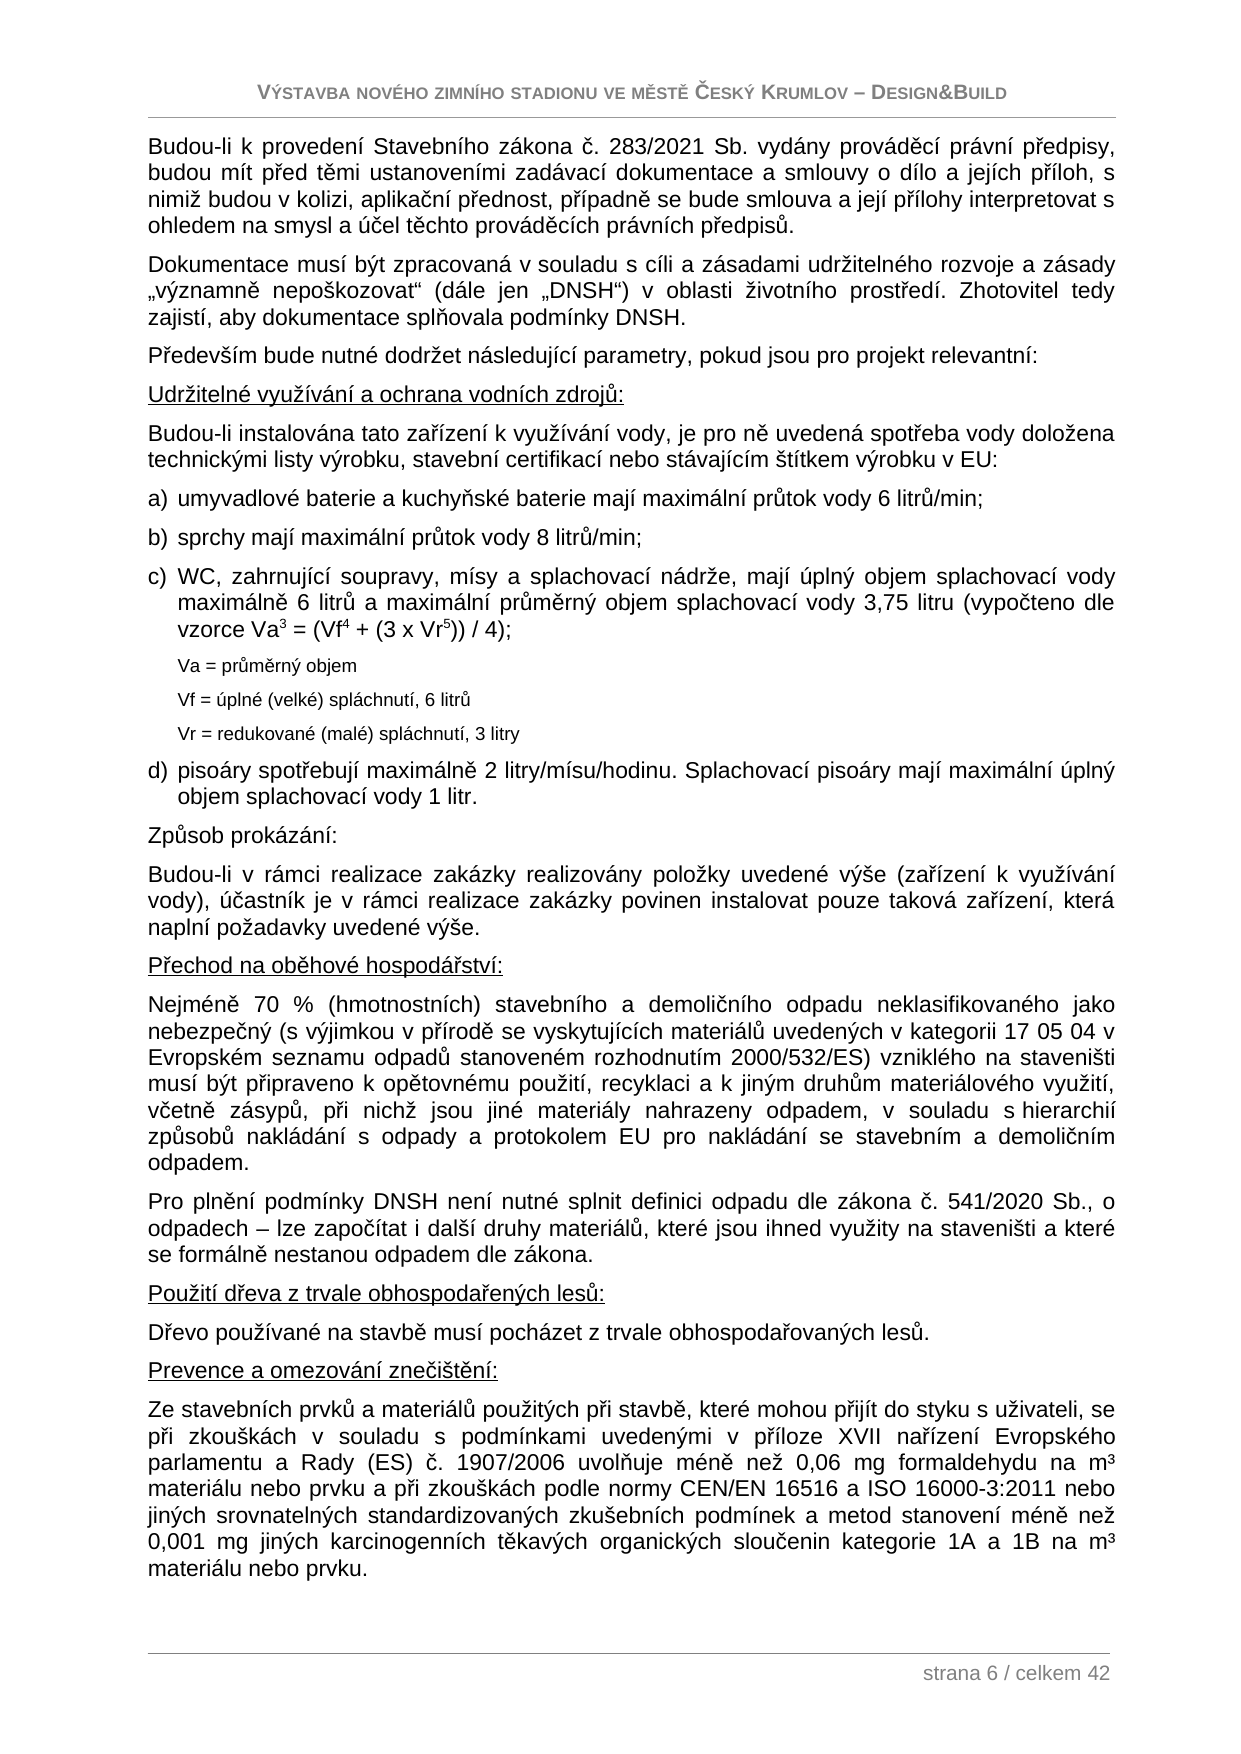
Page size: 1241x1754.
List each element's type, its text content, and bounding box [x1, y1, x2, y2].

text Vf = úplné (velké) spláchnutí, 6 litrů [177, 689, 1116, 710]
text Přechod na oběhové hospodářství: [148, 952, 1116, 979]
text Budou-li instalována tato zařízení k využívání vody, je pro ně uvedená spotřeba vody doložena technickými listy výrobku, stavební certifikací nebo stávajícím štítkem výrobku v EU: [148, 420, 1116, 473]
text Pro plnění podmínky DNSH není nutné splnit definici odpadu dle zákona č. 541/2020 Sb., o odpadech – lze započítat i další druhy materiálů, které jsou ihned využity na staveništi a které se formálně nestanou odpadem dle zákona. [148, 1188, 1116, 1267]
text Dřevo používané na stavbě musí pocházet z trvale obhospodařovaných lesů. [148, 1319, 1116, 1345]
list pisoáry spotřebují maximálně 2 litry/mísu/hodinu. Splachovací pisoáry mají maximální úplný objem splachovací vody 1 litr. [148, 757, 1116, 809]
list sprchy mají maximální průtok vody 8 litrů/min; [148, 524, 1116, 551]
text Prevence a omezování znečištění: [148, 1357, 1116, 1384]
text Udržitelné využívání a ochrana vodních zdrojů: [148, 381, 1116, 408]
list umyvadlové baterie a kuchyňské baterie mají maximální průtok vody 6 litrů/min; [148, 485, 1116, 512]
text Va = průměrný objem [177, 654, 1116, 676]
text Vr = redukované (malé) spláchnutí, 3 litry [177, 723, 1116, 744]
text Dokumentace musí být zpracovaná v souladu s cíli a zásadami udržitelného rozvoje a zásady „významně nepoškozovat“ (dále jen „DNSH“) v oblasti životního prostředí. Zhotovitel tedy zajistí, aby dokumentace splňovala podmínky DNSH. [148, 251, 1116, 330]
text Použití dřeva z trvale obhospodařených lesů: [148, 1280, 1116, 1306]
text Budou-li k provedení Stavebního zákona č. 283/2021 Sb. vydány prováděcí právní předpisy, budou mít před těmi ustanoveními zadávací dokumentace a smlouvy o dílo a jejích příloh, s nimiž budou v kolizi, aplikační přednost, případně se bude smlouva a její přílohy interpretovat s ohledem na smysl a účel těchto prováděcích právních předpisů. [148, 133, 1116, 238]
text Způsob prokázání: [148, 822, 1116, 848]
text Budou-li v rámci realizace zakázky realizovány položky uvedené výše (zařízení k využívání vody), účastník je v rámci realizace zakázky povinen instalovat pouze taková zařízení, která naplní požadavky uvedené výše. [148, 861, 1116, 940]
text Především bude nutné dodržet následující parametry, pokud jsou pro projekt relevantní: [148, 342, 1116, 369]
text Ze stavebních prvků a materiálů použitých při stavbě, které mohou přijít do styku s uživateli, se při zkouškách v souladu s podmínkami uvedenými v příloze XVII nařízení Evropského parlamentu a Rady (ES) č. 1907/2006 uvolňuje méně než 0,06 mg formaldehydu na m³ materiálu nebo prvku a při zkouškách podle normy CEN/EN 16516 a ISO 16000-3:2011 nebo jiných srovnatelných standardizovaných zkušebních podmínek a metod stanovení méně než 0,001 mg jiných karcinogenních těkavých organických sloučenin kategorie 1A a 1B na m³ materiálu nebo prvku. [148, 1396, 1116, 1581]
text Nejméně 70 % (hmotnostních) stavebního a demoličního odpadu neklasifikovaného jako nebezpečný (s výjimkou v přírodě se vyskytujících materiálů uvedených v kategorii 17 05 04 v Evropském seznamu odpadů stanoveném rozhodnutím 2000/532/ES) vzniklého na staveništi musí být připraveno k opětovnému použití, recyklaci a k jiným druhům materiálového využití, včetně zásypů, při nichž jsou jiné materiály nahrazeny odpadem, v souladu s hierarchií způsobů nakládání s odpady a protokolem EU pro nakládání se stavebním a demoličním odpadem. [148, 991, 1116, 1176]
list WC, zahrnující soupravy, mísy a splachovací nádrže, mají úplný objem splachovací vody maximálně 6 litrů a maximální průměrný objem splachovací vody 3,75 litru (vypočteno dle vzorce Va3 = (Vf4 + (3 x Vr5)) / 4); [148, 563, 1116, 642]
